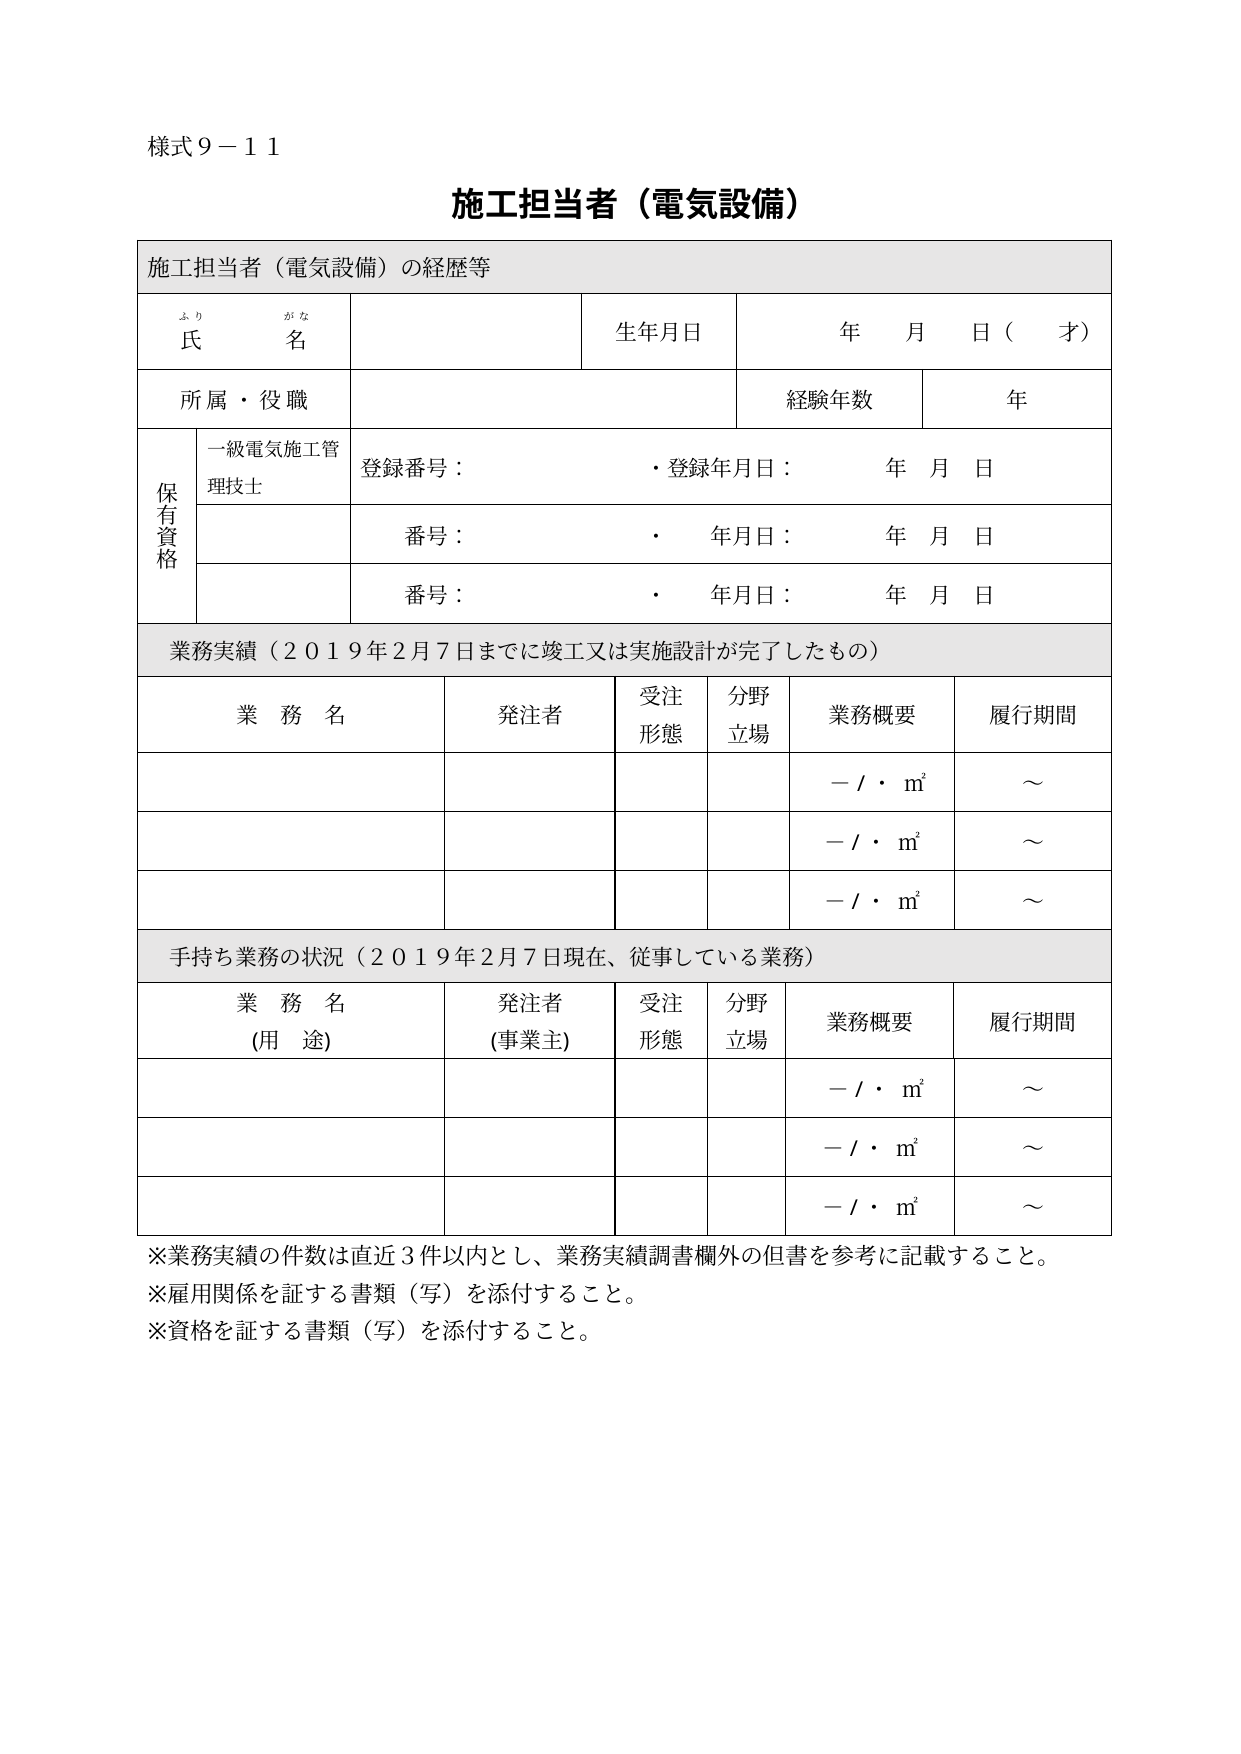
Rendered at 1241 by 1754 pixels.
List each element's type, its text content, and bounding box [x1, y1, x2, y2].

table_cell 経験年数 [737, 370, 922, 428]
table_cell [197, 564, 350, 622]
table_cell 保有資格 [138, 429, 196, 622]
table_cell 一級電気施工管理技士 [197, 429, 350, 504]
table_cell 業務概要 [786, 983, 953, 1058]
table_cell [197, 505, 350, 563]
table_cell － / ・ ㎡ [790, 812, 954, 870]
table_cell 年 [923, 370, 1111, 428]
table_cell [351, 370, 736, 428]
table_cell 履行期間 [955, 677, 1111, 752]
table_cell [445, 1118, 614, 1176]
table_cell [708, 871, 789, 929]
text 様式９－１１ [148, 127, 1122, 164]
table_cell 登録番号： ・登録年月日： 年 月 日 [351, 429, 1111, 504]
table_cell 発注者 [445, 677, 614, 752]
table_cell [138, 1177, 444, 1235]
table_cell [445, 1059, 614, 1117]
table_cell 受注 形態 [616, 677, 707, 752]
text 施工担当者（電気設備） [148, 164, 1122, 239]
table_cell [708, 1177, 785, 1235]
table_cell [616, 871, 707, 929]
table_cell ～ [955, 1177, 1111, 1235]
table_cell 生年月日 [582, 294, 736, 369]
table_cell 分野 立場 [708, 677, 789, 752]
table_cell [708, 812, 789, 870]
table_cell [708, 753, 789, 811]
table_cell 受注 形態 [616, 983, 707, 1058]
table_cell － / ・ ㎡ [786, 1177, 954, 1235]
table_cell ～ [955, 753, 1111, 811]
table_cell － / ・ ㎡ [790, 871, 954, 929]
table_cell 手持ち業務の状況（２０１９年２月７日現在、従事している業務） [138, 930, 1111, 982]
table_cell － / ・ ㎡ [790, 753, 954, 811]
table_cell [138, 1118, 444, 1176]
table_cell 番号： ・ 年月日： 年 月 日 [351, 505, 1111, 563]
table_cell [138, 812, 444, 870]
table_cell [351, 294, 581, 369]
table_cell 履行期間 [954, 983, 1111, 1058]
table_cell [445, 753, 614, 811]
table_cell 番号： ・ 年月日： 年 月 日 [351, 564, 1111, 622]
text ※業務実績の件数は直近３件以内とし、業務実績調書欄外の但書を参考に記載すること。 [148, 1236, 1122, 1274]
table_cell [616, 753, 707, 811]
table_header 施工担当者（電気設備）の経歴等 [138, 241, 1111, 293]
table_cell 所属・役職 [138, 370, 350, 428]
table_cell [138, 871, 444, 929]
table_cell 業務実績（２０１９年２月７日までに竣工又は実施設計が完了したもの） [138, 624, 1111, 676]
table_cell [616, 1177, 707, 1235]
table_cell [616, 1118, 707, 1176]
table_cell [445, 812, 614, 870]
table_cell 発注者 (事業主) [445, 983, 614, 1058]
text ※雇用関係を証する書類（写）を添付すること。 [148, 1274, 1122, 1311]
table_cell ～ [955, 812, 1111, 870]
table_cell － / ・ ㎡ [786, 1118, 954, 1176]
table_cell [616, 1059, 707, 1117]
table_cell ～ [955, 871, 1111, 929]
table_cell [138, 1059, 444, 1117]
table_cell [616, 812, 707, 870]
table_cell [445, 1177, 614, 1235]
table_cell 業 務 名 (用 途) [138, 983, 444, 1058]
table_cell 年 月 日（ 才） [737, 294, 1111, 369]
table_cell － / ・ ㎡ [786, 1059, 954, 1117]
table_cell [708, 1118, 785, 1176]
text ※資格を証する書類（写）を添付すること。 [148, 1311, 1122, 1349]
table_cell 業 務 名 [138, 677, 444, 752]
table_cell [445, 871, 614, 929]
table_cell 業務概要 [790, 677, 954, 752]
table_cell [138, 753, 444, 811]
table_cell ～ [955, 1059, 1111, 1117]
table_cell ～ [955, 1118, 1111, 1176]
table_cell [708, 1059, 785, 1117]
table_cell 分野 立場 [708, 983, 785, 1058]
table_cell [138, 294, 350, 369]
